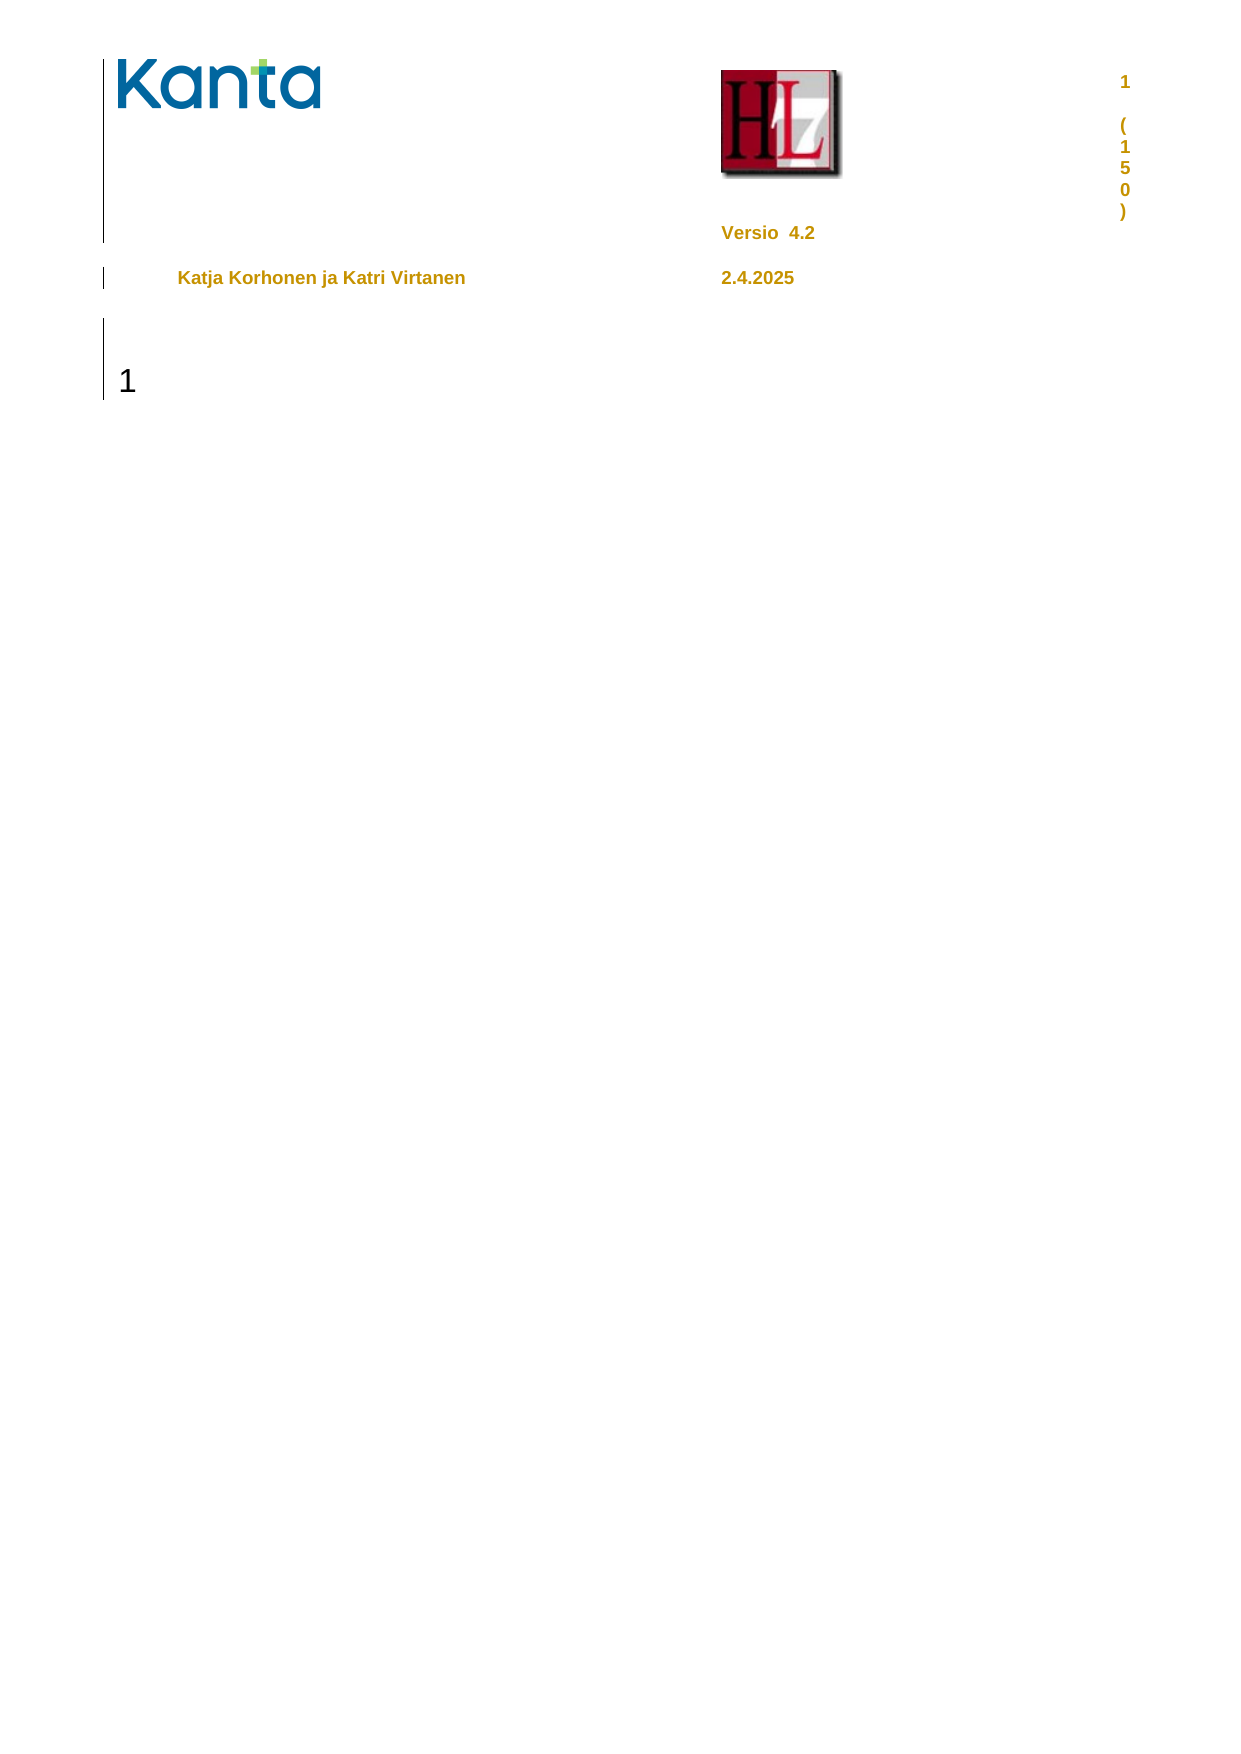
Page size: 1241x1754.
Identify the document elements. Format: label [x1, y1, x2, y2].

picture [118, 59, 321, 109]
picture [721, 70, 844, 179]
